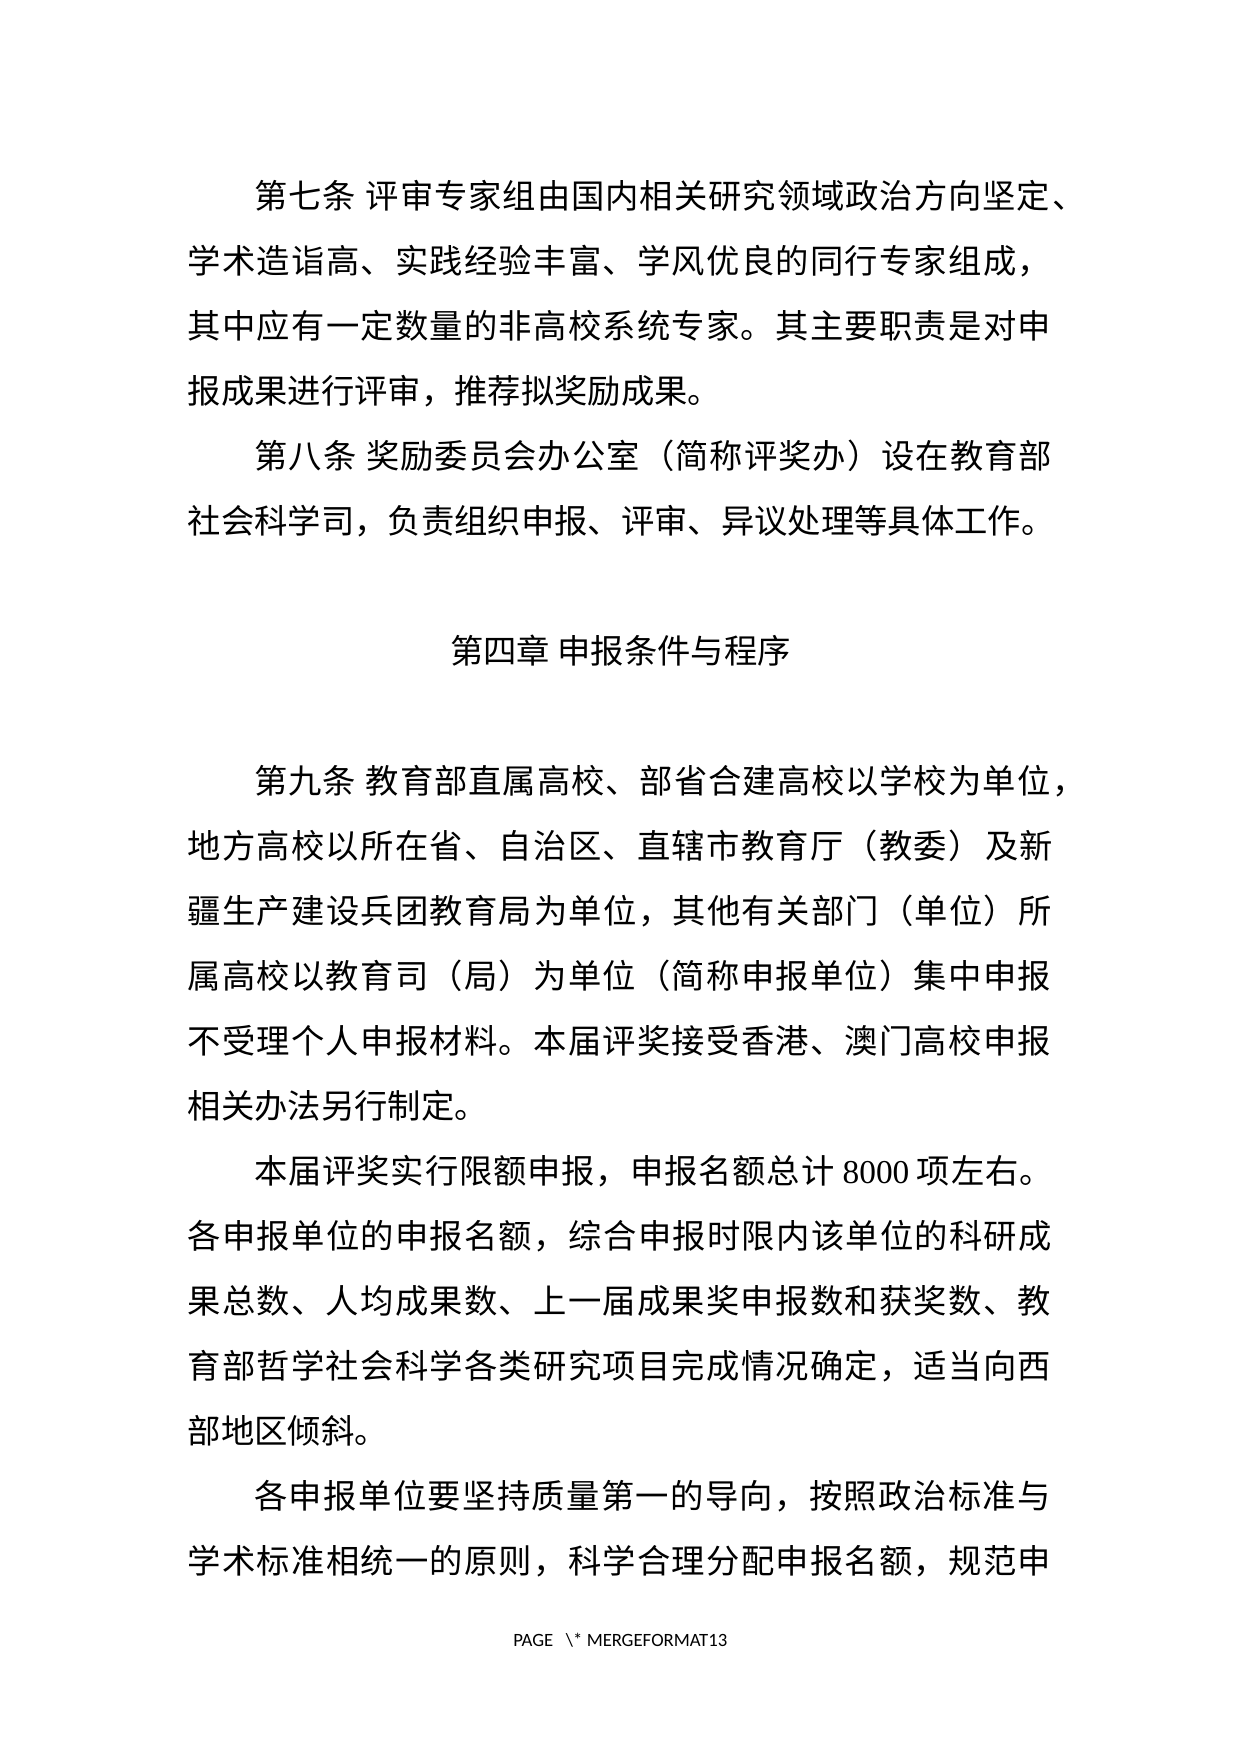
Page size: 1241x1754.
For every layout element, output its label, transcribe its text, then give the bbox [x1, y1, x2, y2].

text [187, 1462, 1053, 1592]
text 第九条 教育部直属高校、部省合建高校以学校为单位，地方高校以所在省、自治区、直辖市教育厅（教委）及新疆生产建设兵团教育局为单位，其他有关部门（单位）所属高校以教育司（局）为单位（简称申报单位）集中申报，不受理个人申报材料。本届评奖接受香港、澳门高校申报，相关办法另行制定。 [187, 747, 1053, 1137]
text 第四章 申报条件与程序 [187, 617, 1053, 682]
text 本届评奖实行限额申报，申报名额总计8000项左右。各申报单位的申报名额，综合申报时限内该单位的科研成果总数、人均成果数、上一届成果奖申报数和获奖数、教育部哲学社会科学各类研究项目完成情况确定，适当向西部地区倾斜。 [187, 1137, 1053, 1462]
text 第七条 评审专家组由国内相关研究领域政治方向坚定、学术造诣高、实践经验丰富、学风优良的同行专家组成，其中应有一定数量的非高校系统专家。其主要职责是对申报成果进行评审，推荐拟奖励成果。 [187, 162, 1053, 422]
text 第八条 奖励委员会办公室（简称评奖办）设在教育部社会科学司，负责组织申报、评审、异议处理等具体工作。 [187, 422, 1053, 552]
